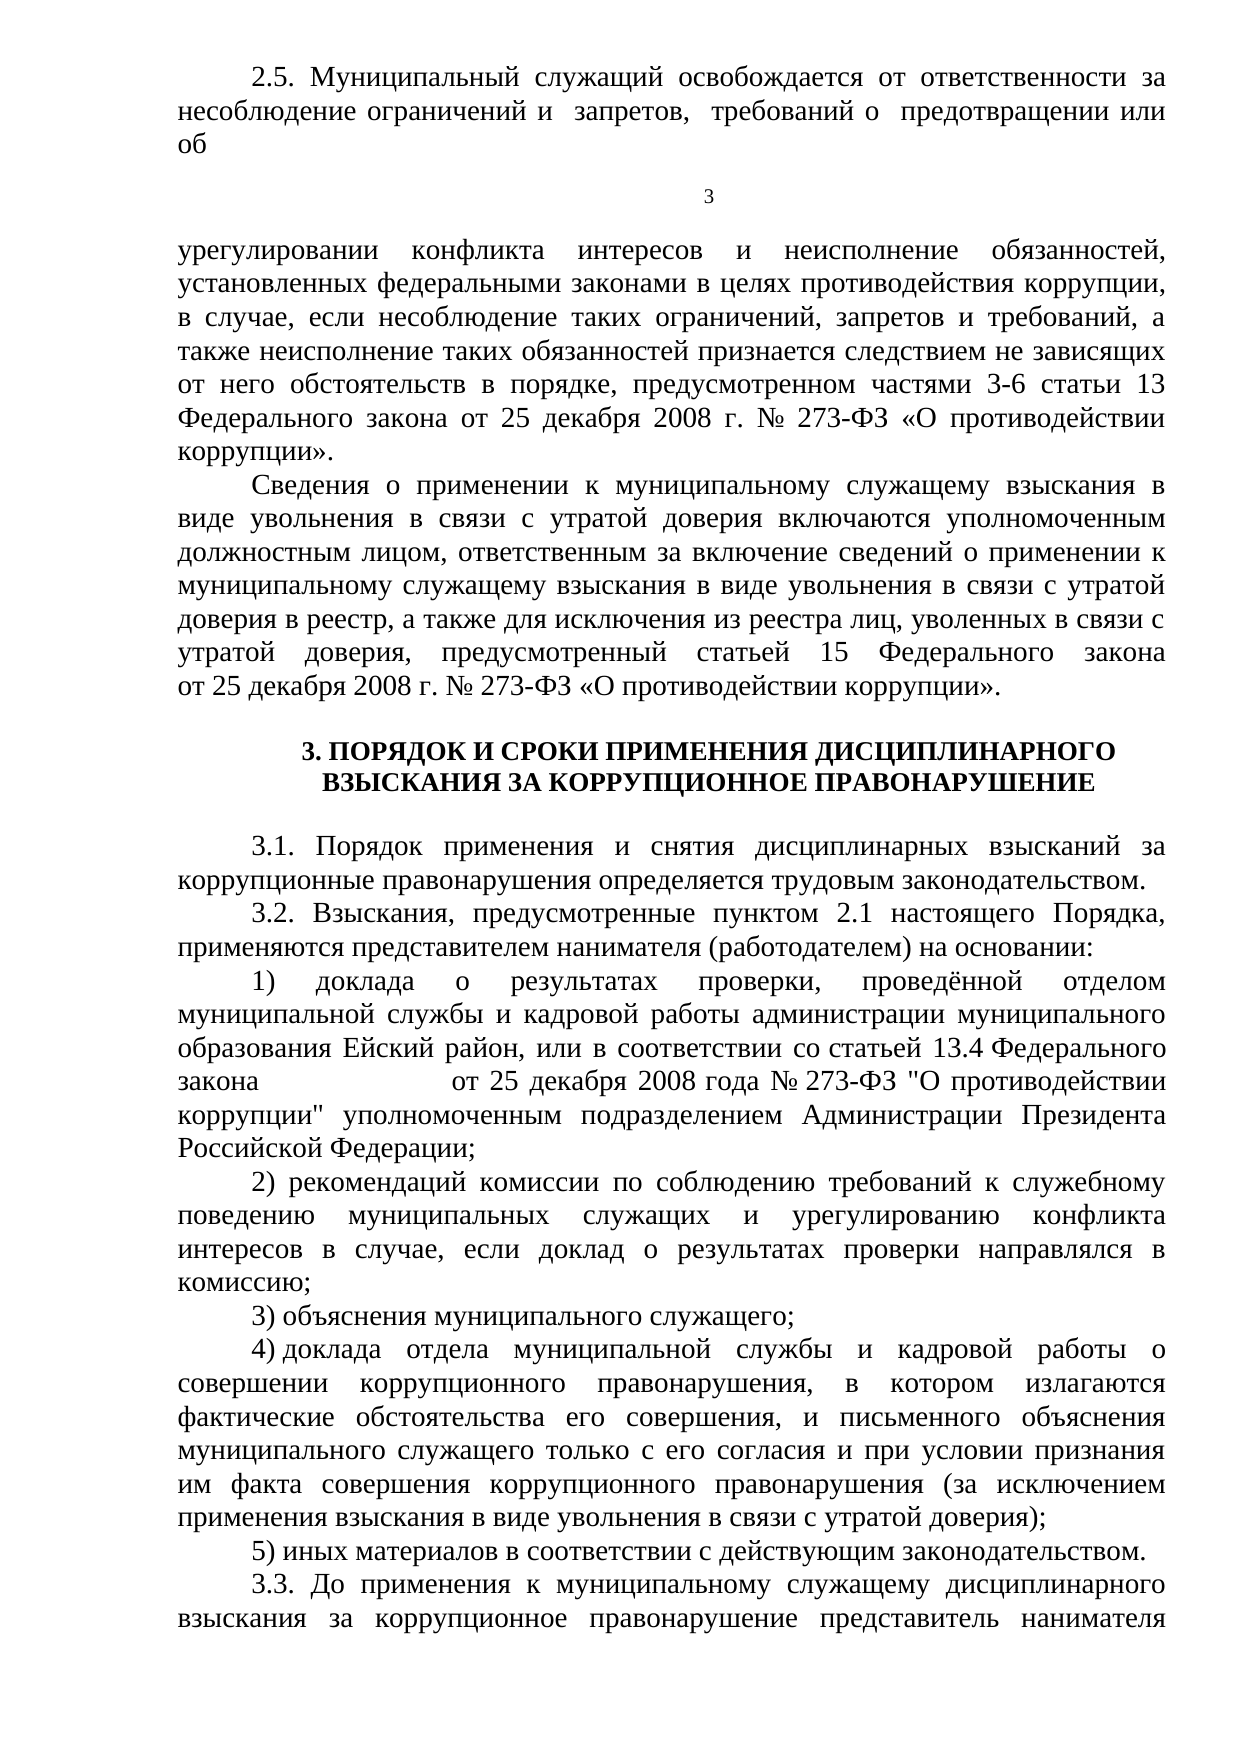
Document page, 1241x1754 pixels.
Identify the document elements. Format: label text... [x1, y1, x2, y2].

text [177, 1566, 1167, 1633]
text ВЗЫСКАНИЯ ЗА КОРРУПЦИОННОЕ ПРАВОНАРУШЕНИЕ [177, 766, 1167, 797]
text 3. ПОРЯДОК И СРОКИ ПРИМЕНЕНИЯ ДИСЦИПЛИНАРНОГО [177, 735, 1167, 766]
text 3 [177, 184, 1167, 208]
text 2.5. Муниципальный служащий освобождается от ответственности за несоблюдение ограничений и запретов, требований о предотвращении или об [177, 59, 1167, 160]
text Сведения о применении к муниципальному служащему взыскания в виде увольнения в связи с утратой доверия включаются уполномоченным должностным лицом, ответственным за включение сведений о применении к муниципальному служащему взыскания в виде увольнения в связи с утратой доверия в реестр, а также для исключения из реестра лиц, уволенных в связи с утратой доверия, предусмотренный статьей 15 Федерального закона от 25 декабря 2008 г. № 273-ФЗ «О противодействии коррупции». [177, 467, 1167, 702]
text урегулировании конфликта интересов и неисполнение обязанностей, установленных федеральными законами в целях противодействия коррупции, в случае, если несоблюдение таких ограничений, запретов и требований, а также неисполнение таких обязанностей признается следствием не зависящих от него обстоятельств в порядке, предусмотренном частями 3-6 статьи 13 Федерального закона от 25 декабря 2008 г. № 273-ФЗ «О противодействии коррупции». [177, 232, 1167, 467]
text 3) объяснения муниципального служащего; [177, 1298, 1167, 1332]
text 3.2. Взыскания, предусмотренные пунктом 2.1 настоящего Порядка, применяются представителем нанимателя (работодателем) на основании: [177, 896, 1167, 963]
text 2) рекомендаций комиссии по соблюдению требований к служебному поведению муниципальных служащих и урегулированию конфликта интересов в случае, если доклад о результатах проверки направлялся в комиссию; [177, 1164, 1167, 1298]
text 4) доклада отдела муниципальной службы и кадровой работы о совершении коррупционного правонарушения, в котором излагаются фактические обстоятельства его совершения, и письменного объяснения муниципального служащего только с его согласия и при условии признания им факта совершения коррупционного правонарушения (за исключением применения взыскания в виде увольнения в связи с утратой доверия); [177, 1332, 1167, 1533]
text 3.1. Порядок применения и снятия дисциплинарных взысканий за коррупционные правонарушения определяется трудовым законодательством. [177, 828, 1167, 896]
text 5) иных материалов в соответствии с действующим законодательством. [177, 1533, 1167, 1566]
text 1) доклада о результатах проверки, проведённой отделом муниципальной службы и кадровой работы администрации муниципального образования Ейский район, или в соответствии со статьей 13.4 Федерального закона от 25 декабря 2008 года № 273-ФЗ "О противодействии коррупции" уполномоченным подразделением Администрации Президента Российской Федерации; [177, 963, 1167, 1164]
